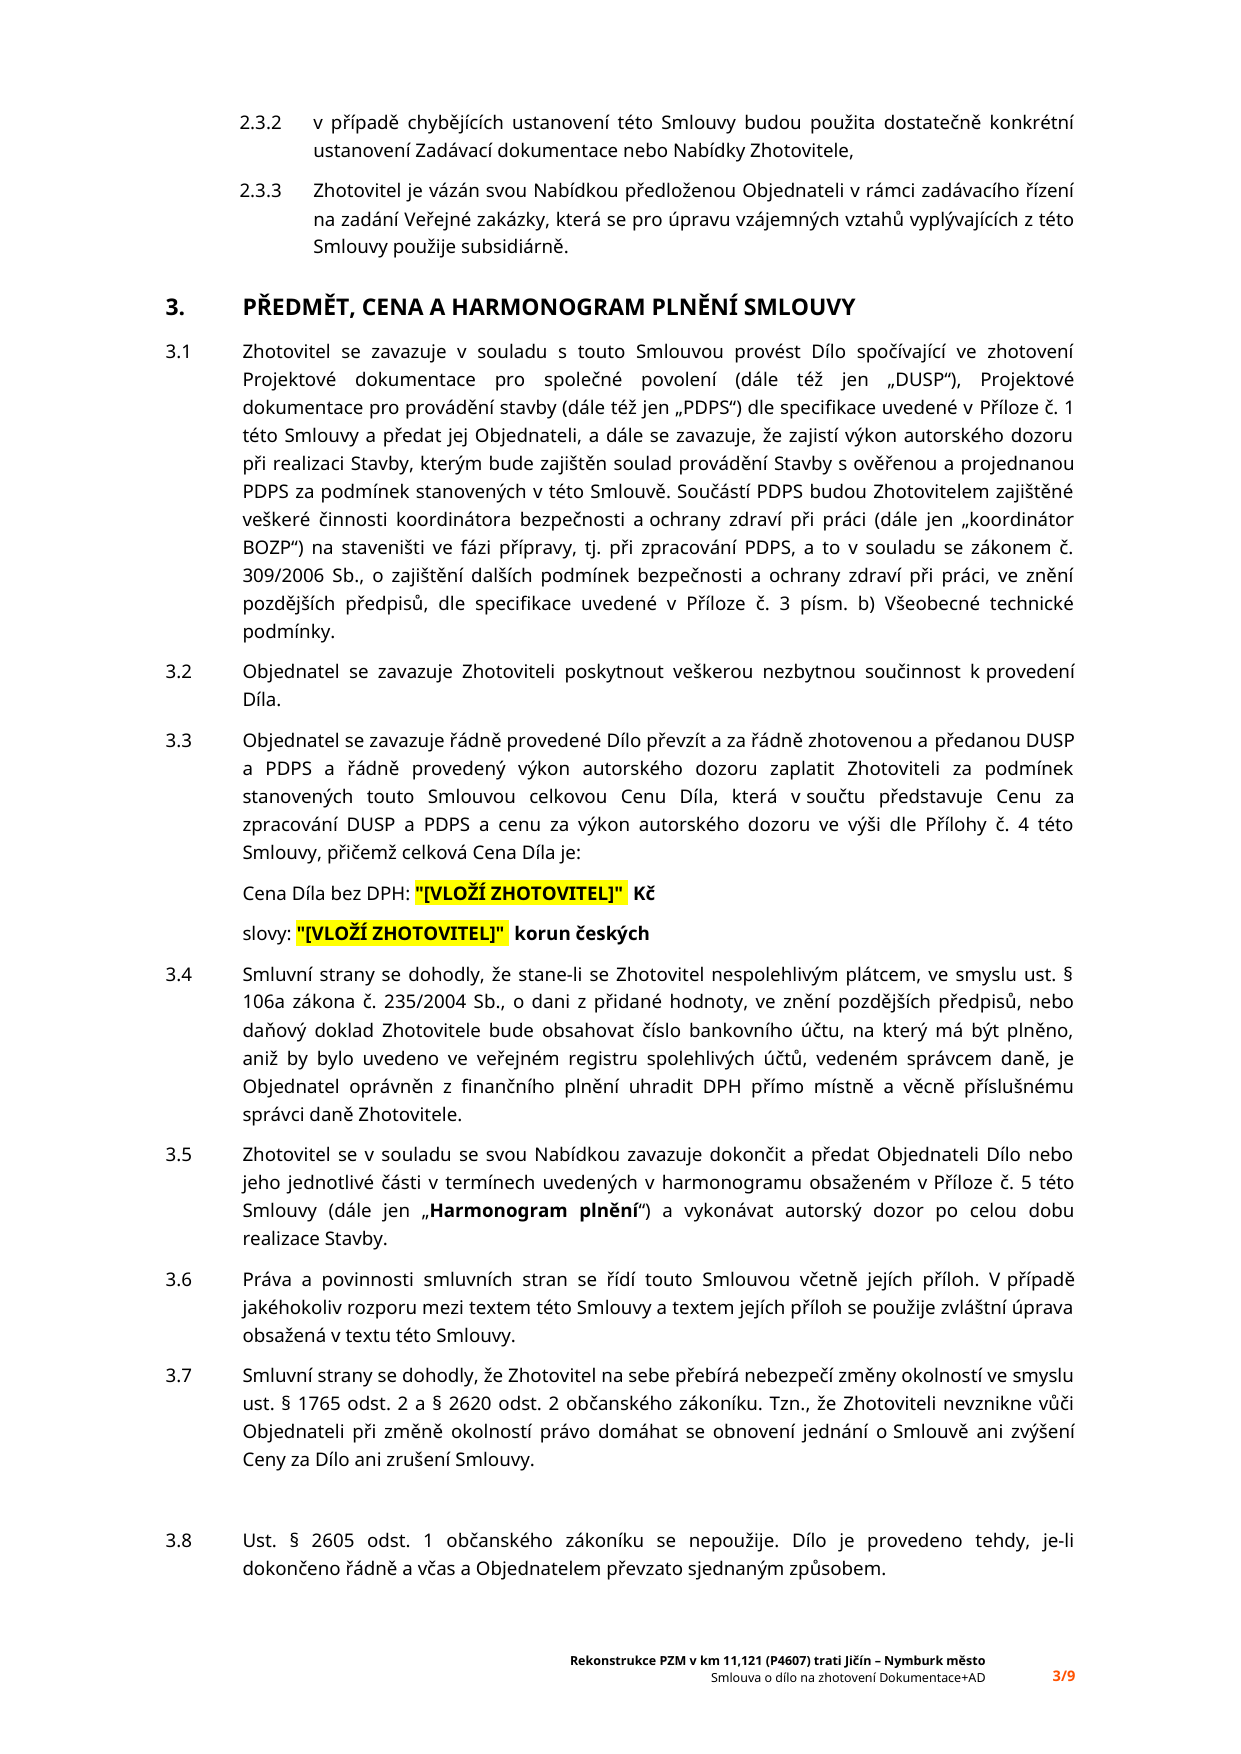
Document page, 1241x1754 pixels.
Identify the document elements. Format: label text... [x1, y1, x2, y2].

text Objednatel se zavazuje Zhotoviteli poskytnout veškerou nezbytnou součinnost k provedení Díla. [165, 659, 1075, 712]
text Smluvní strany se dohodly, že stane-li se Zhotovitel nespolehlivým plátcem, ve smyslu ust. § 106a zákona č. 235/2004 Sb., o dani z přidané hodnoty, ve znění pozdějších předpisů, nebo daňový doklad Zhotovitele bude obsahovat číslo bankovního účtu, na který má být plněno, aniž by bylo uvedeno ve veřejném registru spolehlivých účtů, vedeném správcem daně, je Objednatel oprávněn z finančního plnění uhradit DPH přímo místně a věcně příslušnému správci daně Zhotovitele. [165, 961, 1075, 1126]
list Zhotovitel je vázán svou Nabídkou předloženou Objednateli v rámci zadávacího řízení na zadání Veřejné zakázky, která se pro úpravu vzájemných vztahů vyplývajících z této Smlouvy použije subsidiárně. [239, 178, 1075, 259]
text Smluvní strany se dohodly, že Zhotovitel na sebe přebírá nebezpečí změny okolností ve smyslu ust. § 1765 odst. 2 a § 2620 odst. 2 občanského zákoníku. Tzn., že Zhotoviteli nevznikne vůči Objednateli při změně okolností právo domáhat se obnovení jednání o Smlouvě ani zvýšení Ceny za Dílo ani zrušení Smlouvy. [165, 1363, 1075, 1472]
list v případě chybějících ustanovení této Smlouvy budou použita dostatečně konkrétní ustanovení Zadávací dokumentace nebo Nabídky Zhotovitele, [239, 109, 1075, 163]
text Ust. § 2605 odst. 1 občanského zákoníku se nepoužije. Dílo je provedeno tehdy, je-li dokončeno řádně a včas a Objednatelem převzato sjednaným způsobem. [165, 1528, 1075, 1581]
text slovy: korun českých [242, 920, 296, 946]
text slovy: korun českých [509, 920, 1075, 946]
text Cena Díla bez DPH: Kč [628, 880, 1075, 905]
text Objednatel se zavazuje řádně provedené Dílo převzít a za řádně zhotovenou a předanou DUSP a PDPS a řádně provedený výkon autorského dozoru zaplatit Zhotoviteli za podmínek stanovených touto Smlouvou celkovou Cenu Díla, která v součtu představuje Cenu za zpracování DUSP a PDPS a cenu za výkon autorského dozoru ve výši dle Přílohy č. 4 této Smlouvy, přičemž celková Cena Díla je: [165, 727, 1075, 865]
text PŘEDMĚT, CENA A HARMONOGRAM PLNĚNÍ SMLOUVY [165, 291, 1075, 322]
text Práva a povinnosti smluvních stran se řídí touto Smlouvou včetně jejích příloh. V případě jakéhokoliv rozporu mezi textem této Smlouvy a textem jejích příloh se použije zvláštní úprava obsažená v textu této Smlouvy. [165, 1266, 1075, 1348]
text Cena Díla bez DPH: Kč [242, 880, 415, 905]
text Zhotovitel se zavazuje v souladu s touto Smlouvou provést Dílo spočívající ve zhotovení Projektové dokumentace pro společné povolení (dále též jen „DUSP“), Projektové dokumentace pro provádění stavby (dále též jen „PDPS“) dle specifikace uvedené v Příloze č. 1 této Smlouvy a předat jej Objednateli, a dále se zavazuje, že zajistí výkon autorského dozoru při realizaci Stavby, kterým bude zajištěn soulad provádění Stavby s ověřenou a projednanou PDPS za podmínek stanovených v této Smlouvě. Součástí PDPS budou Zhotovitelem zajištěné veškeré činnosti koordinátora bezpečnosti a ochrany zdraví při práci (dále jen „koordinátor BOZP“) na staveništi ve fázi přípravy, tj. při zpracování PDPS, a to v souladu se zákonem č. 309/2006 Sb., o zajištění dalších podmínek bezpečnosti a ochrany zdraví při práci, ve znění pozdějších předpisů, dle specifikace uvedené v Příloze č. 3 písm. b) Všeobecné technické podmínky. [165, 338, 1075, 644]
text Zhotovitel se v souladu se svou Nabídkou zavazuje dokončit a předat Objednateli Dílo nebo jeho jednotlivé části v termínech uvedených v harmonogramu obsaženém v Příloze č. 5 této Smlouvy (dále jen „Harmonogram plnění“) a vykonávat autorský dozor po celou dobu realizace Stavby. [165, 1141, 1075, 1251]
